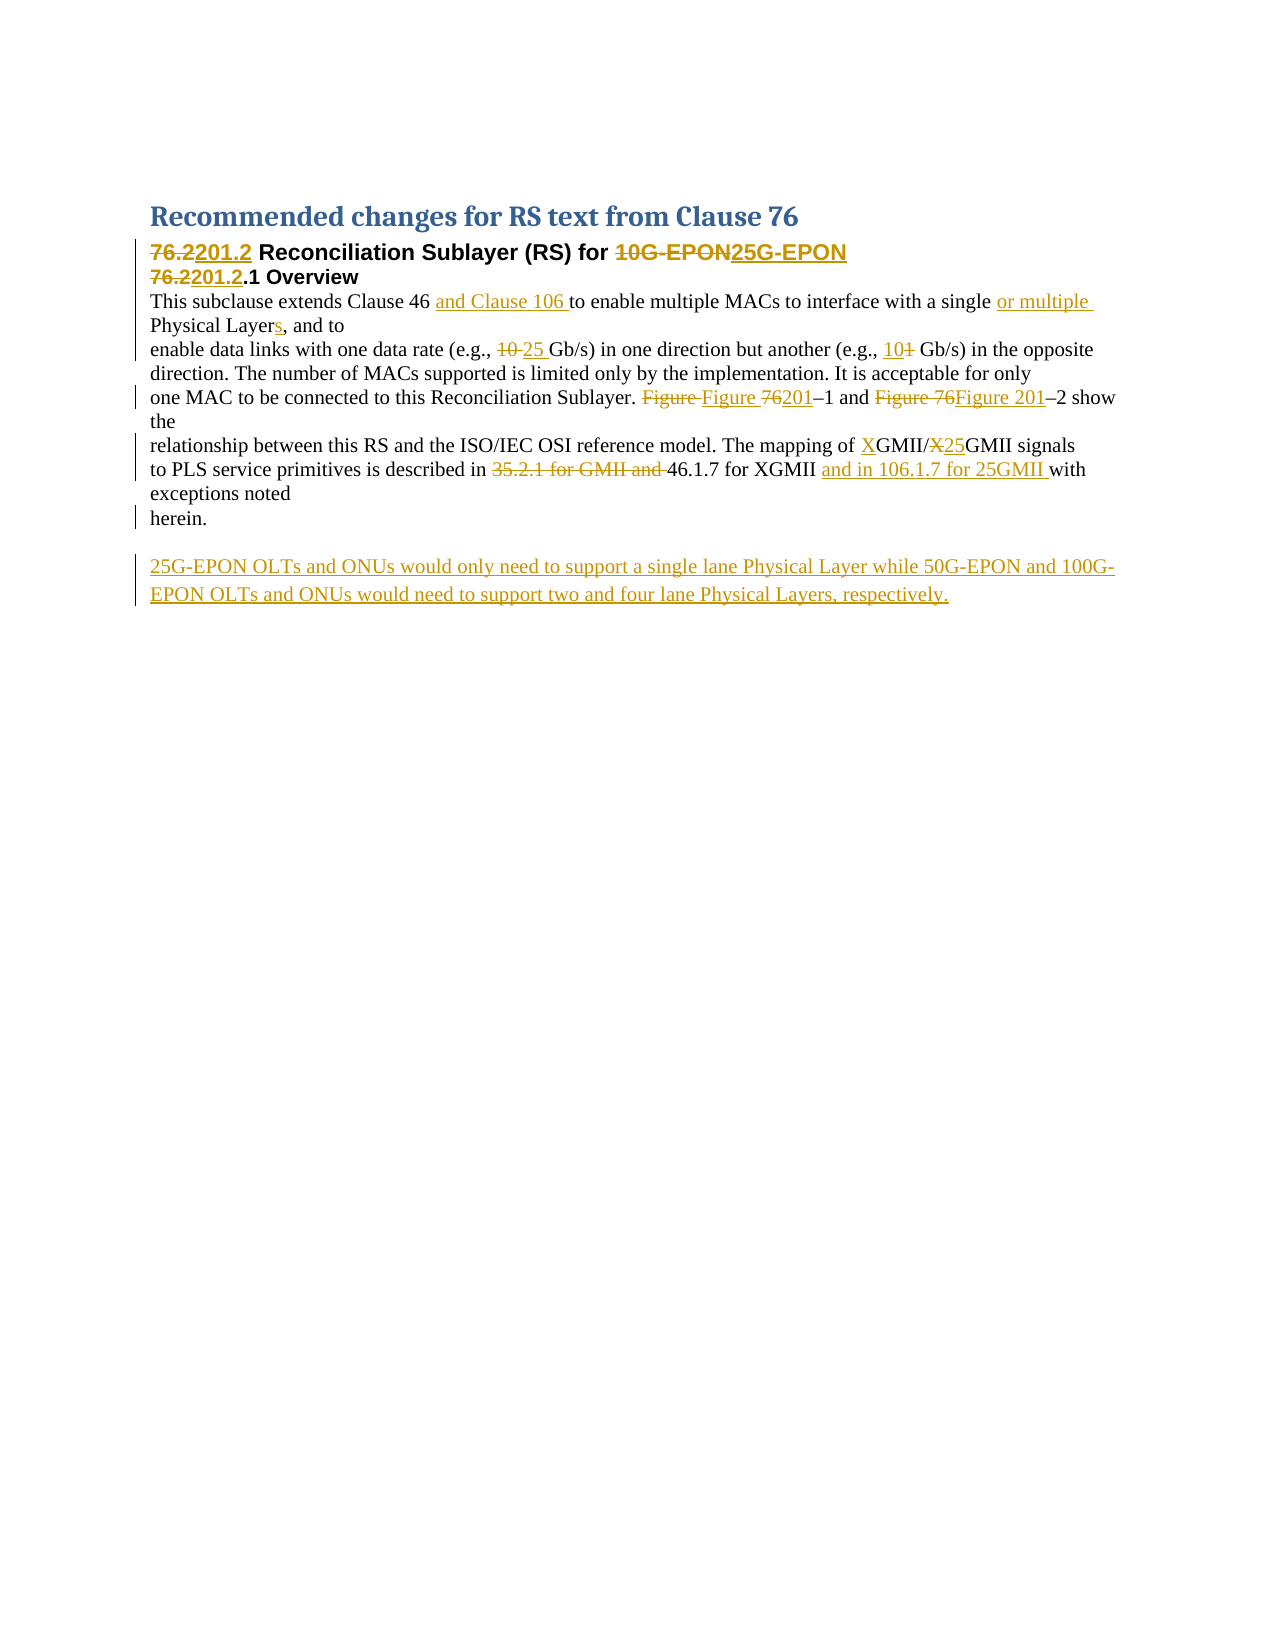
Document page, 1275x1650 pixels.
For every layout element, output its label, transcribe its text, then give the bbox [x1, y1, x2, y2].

text relationship between this RS and the ISO/IEC OSI reference model. The mapping of GMII/GMII signals [150, 433, 1125, 457]
text direction. The number of MACs supported is limited only by the implementation. It is acceptable for only [150, 361, 1125, 385]
text Reconciliation Sublayer (RS) for [150, 238, 1125, 265]
text enable data links with one data rate (e.g., Gb/s) in one direction but another (e.g., Gb/s) in the opposite [150, 337, 1125, 361]
text This subclause extends Clause 46 to enable multiple MACs to interface with a single Physical Layer, and to [150, 289, 1125, 337]
subtitle Recommended changes for RS text from Clause 76 [150, 200, 1125, 233]
text herein. [150, 505, 1125, 529]
text to PLS service primitives is described in 46.1.7 for XGMII with exceptions noted [150, 457, 1125, 505]
text one MAC to be connected to this Reconciliation Sublayer. –1 and –2 show the [150, 385, 1125, 433]
text .1 Overview [150, 265, 1125, 289]
